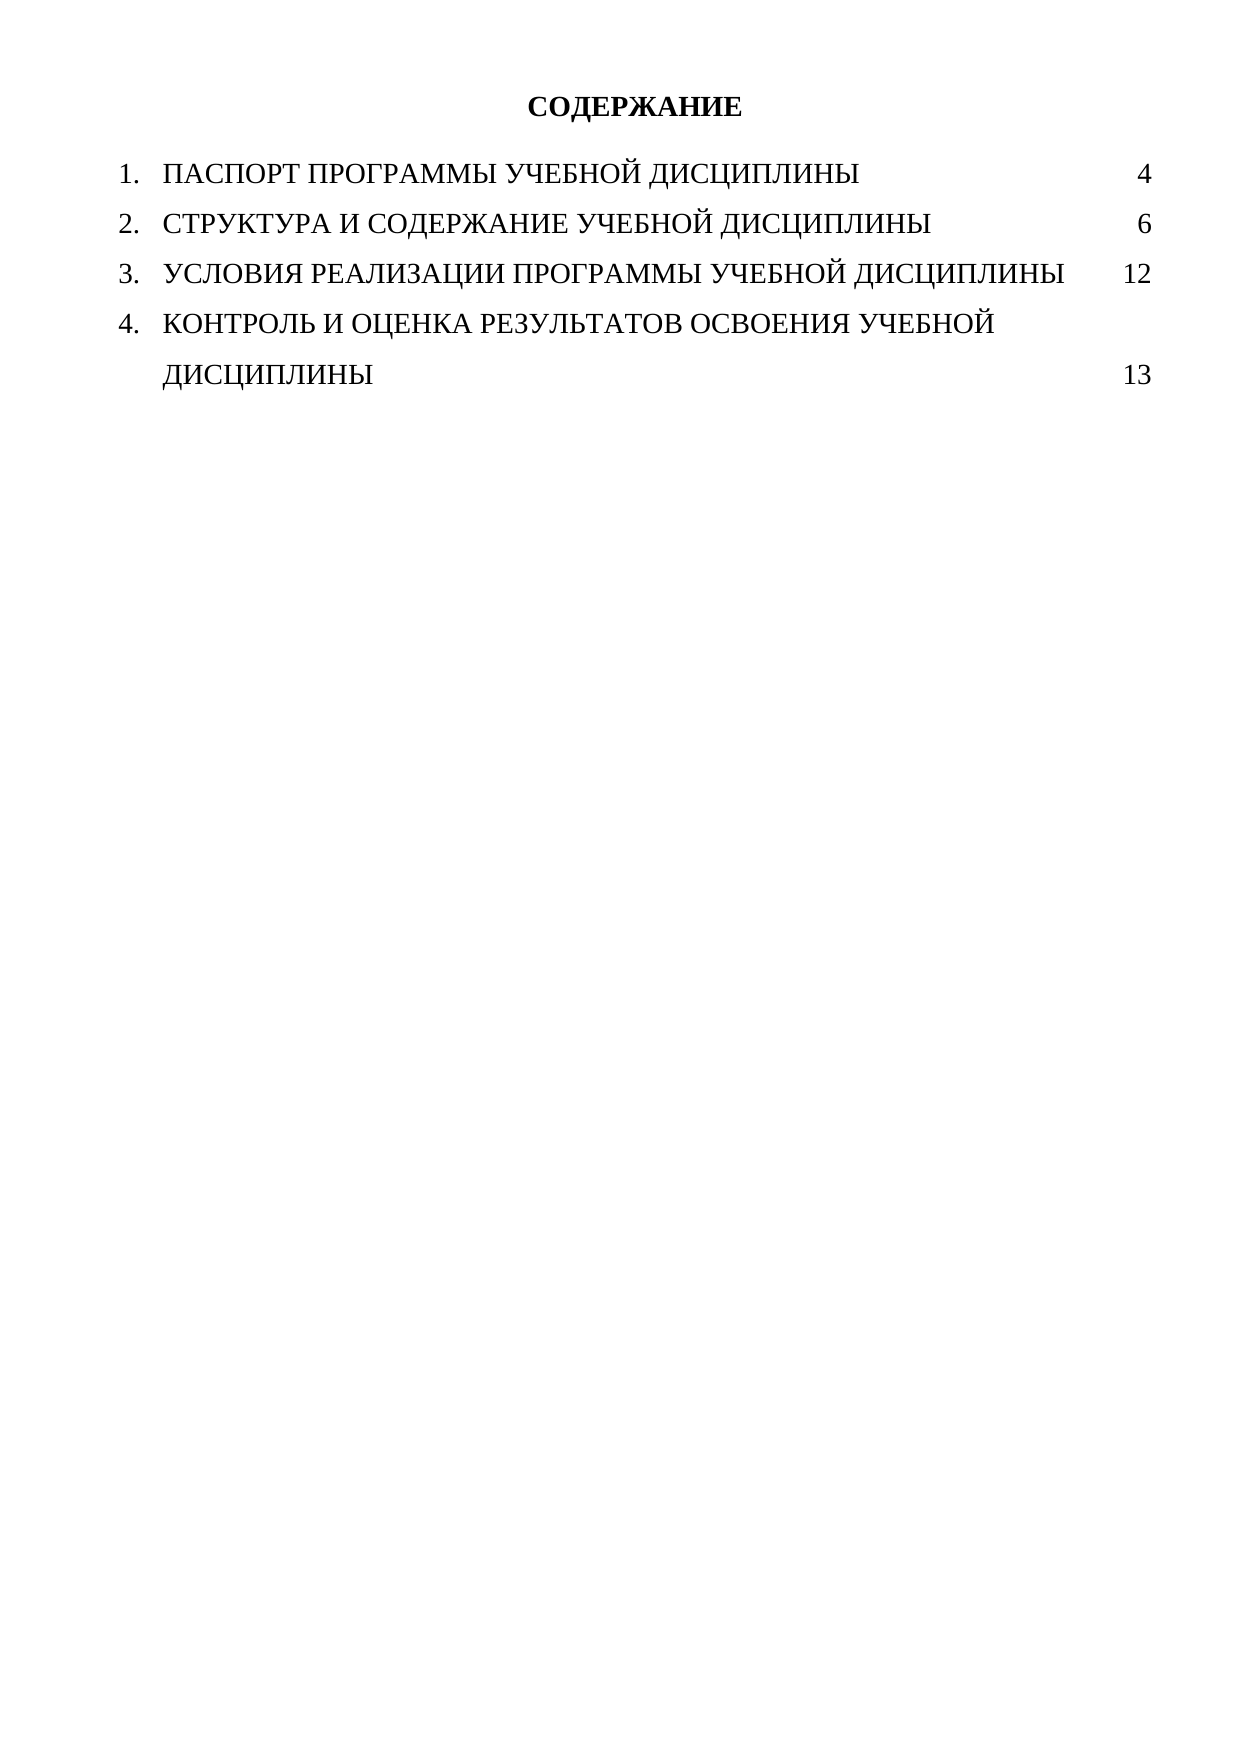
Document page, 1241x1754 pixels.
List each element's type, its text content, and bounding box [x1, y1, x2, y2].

list ПАСПОРТ ПРОГРАММЫ УЧЕБНОЙ ДИСЦИПЛИНЫ 4 [118, 156, 1152, 189]
text СОДЕРЖАНИЕ [118, 89, 1152, 122]
list КОНТРОЛЬ И ОЦЕНКА РЕЗУЛЬТАТОВ ОСВОЕНИЯ УЧЕБНОЙ ДИСЦИПЛИНЫ 13 [118, 307, 1152, 391]
list УСЛОВИЯ РЕАЛИЗАЦИИ ПРОГРАММЫ УЧЕБНОЙ ДИСЦИПЛИНЫ 12 [118, 256, 1152, 290]
list СТРУКТУРА И СОДЕРЖАНИЕ УЧЕБНОЙ ДИСЦИПЛИНЫ 6 [118, 206, 1152, 239]
